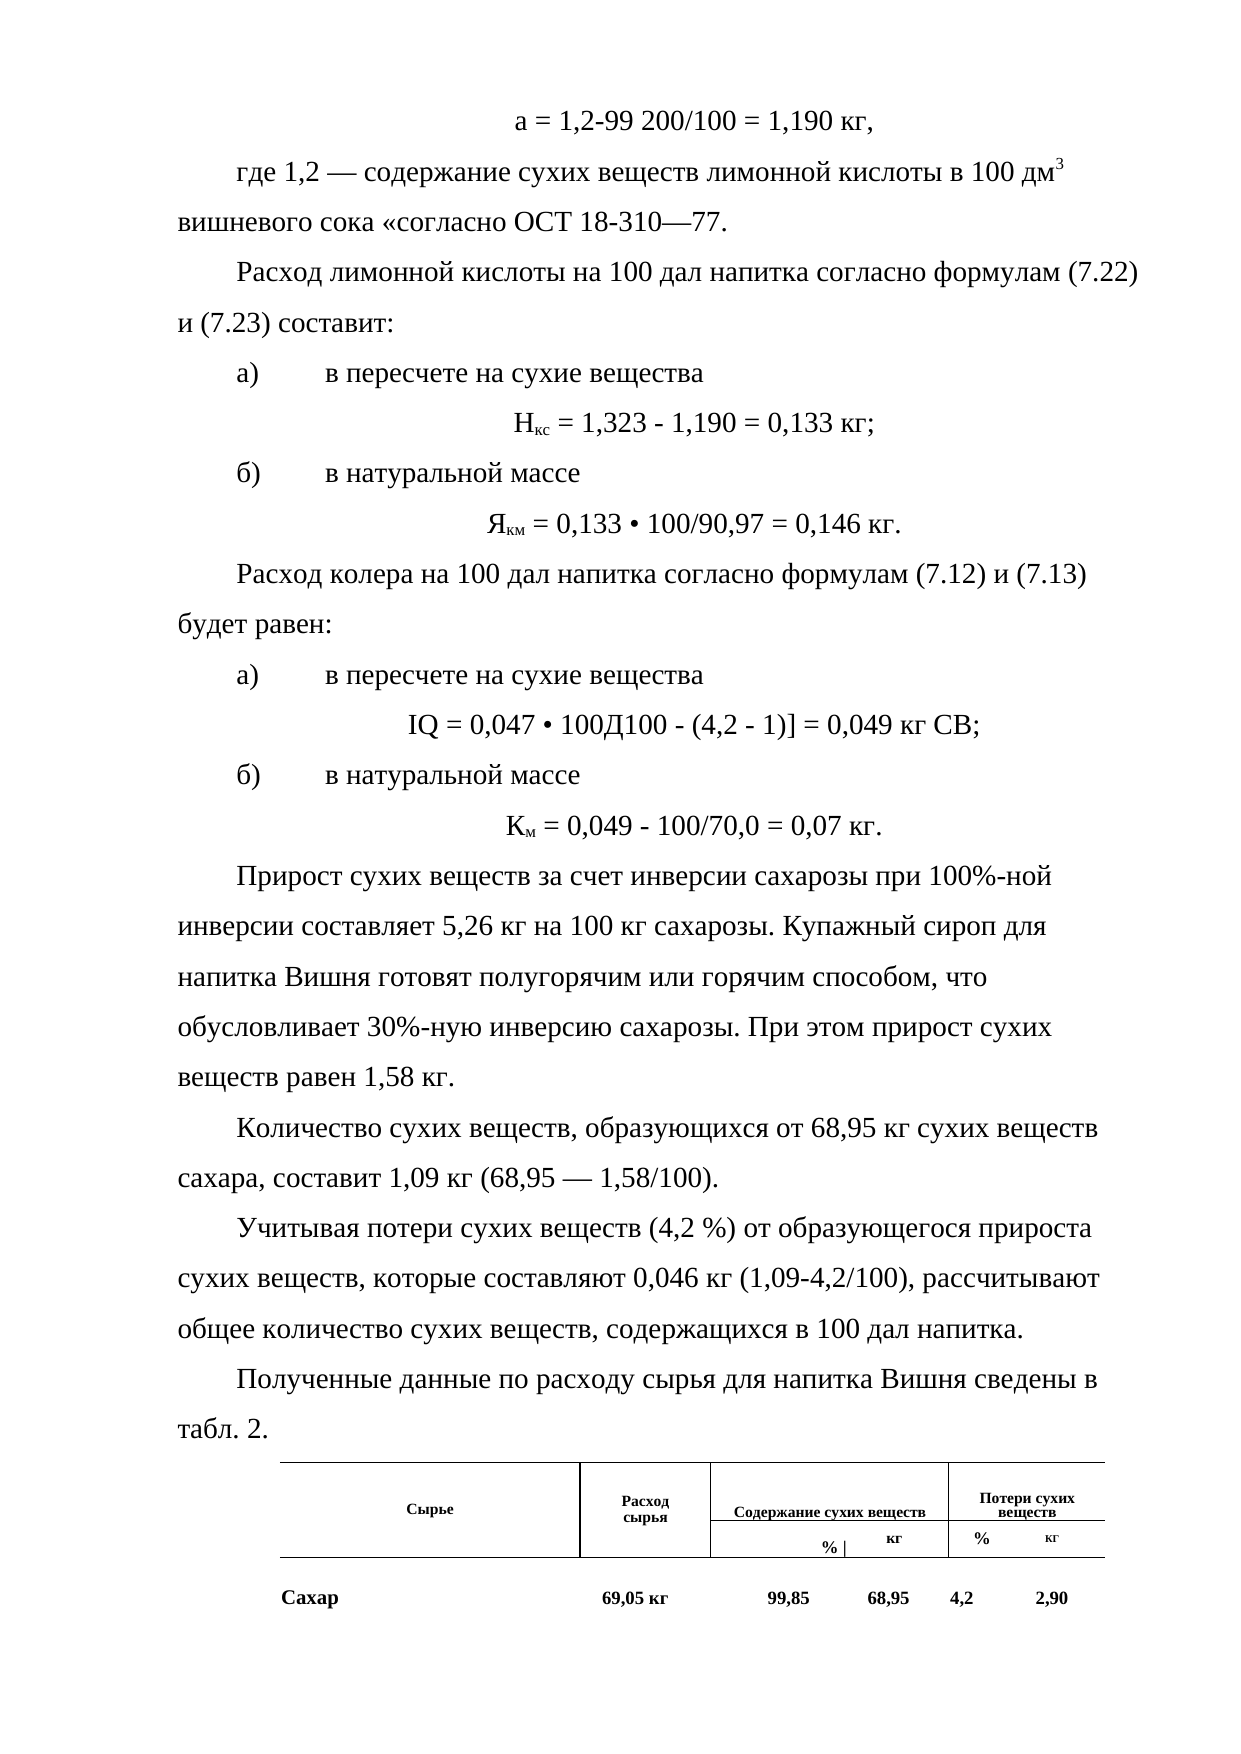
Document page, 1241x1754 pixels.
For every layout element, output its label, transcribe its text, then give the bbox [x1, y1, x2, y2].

text б) в натуральной массе [177, 757, 1152, 791]
text Якм = 0,133 • 100/90,97 = 0,146 кг. [177, 506, 1152, 539]
text Учитывая потери сухих веществ (4,2 %) от образующегося прироста сухих веществ, которые составляют 0,046 кг (1,09-4,2/100), рассчитывают общее количество сухих веществ, содержащихся в 100 дал напитка. [177, 1210, 1152, 1344]
text Расход лимонной кислоты на 100 дал напитка согласно формулам (7.22) и (7.23) составит: [177, 254, 1152, 338]
table_cell 68,95 [866, 1558, 949, 1608]
text б) в натуральной массе [177, 456, 1152, 489]
text а = 1,2-99 200/100 = 1,190 кг, [177, 103, 1152, 137]
text где 1,2 — содержание сухих веществ лимонной кислоты в 100 дм3 вишневого сока «согласно ОСТ 18-310—77. [177, 154, 1152, 238]
text Нкс = 1,323 - 1,190 = 0,133 кг; [177, 405, 1152, 439]
table_cell % [949, 1521, 998, 1557]
table_cell 4,2 [949, 1558, 998, 1608]
text Полученные данные по расходу сырья для напитка Вишня сведены в табл. 2. [177, 1361, 1152, 1445]
text Прирост сухих веществ за счет инверсии сахарозы при 100%-ной инверсии составляет 5,26 кг на 100 кг сахарозы. Купажный сироп для напитка Вишня готовят полугорячим или горячим способом, что обусловливает 30%-ную инверсию сахарозы. При этом прирост сухих веществ равен 1,58 кг. [177, 858, 1152, 1093]
table_cell КГ [998, 1521, 1105, 1557]
table_header Расход сырья [581, 1463, 710, 1557]
table_cell % | [711, 1521, 866, 1557]
text Расход колера на 100 дал напитка согласно формулам (7.12) и (7.13) будет равен: [177, 556, 1152, 640]
text Количество сухих веществ, образующихся от 68,95 кг сухих веществ сахара, составит 1,09 кг (68,95 — 1,58/100). [177, 1110, 1152, 1193]
table_cell Сахар [280, 1558, 580, 1608]
table_header Содержание сухих веществ [711, 1463, 948, 1520]
text IQ = 0,047 • 100Д100 - (4,2 - 1)] = 0,049 кг СВ; [177, 707, 1152, 741]
text а) в пересчете на сухие вещества [177, 657, 1152, 690]
table_cell кг [866, 1521, 948, 1557]
text а) в пересчете на сухие вещества [177, 355, 1152, 388]
table_header Сырье [280, 1463, 579, 1557]
table_header Потери сухих веществ [949, 1463, 1105, 1520]
table_cell 69,05 кг [580, 1558, 711, 1608]
table_cell 99,85 [711, 1558, 866, 1608]
table_cell 2,90 [998, 1558, 1105, 1608]
text Км = 0,049 - 100/70,0 = 0,07 кг. [177, 808, 1152, 841]
